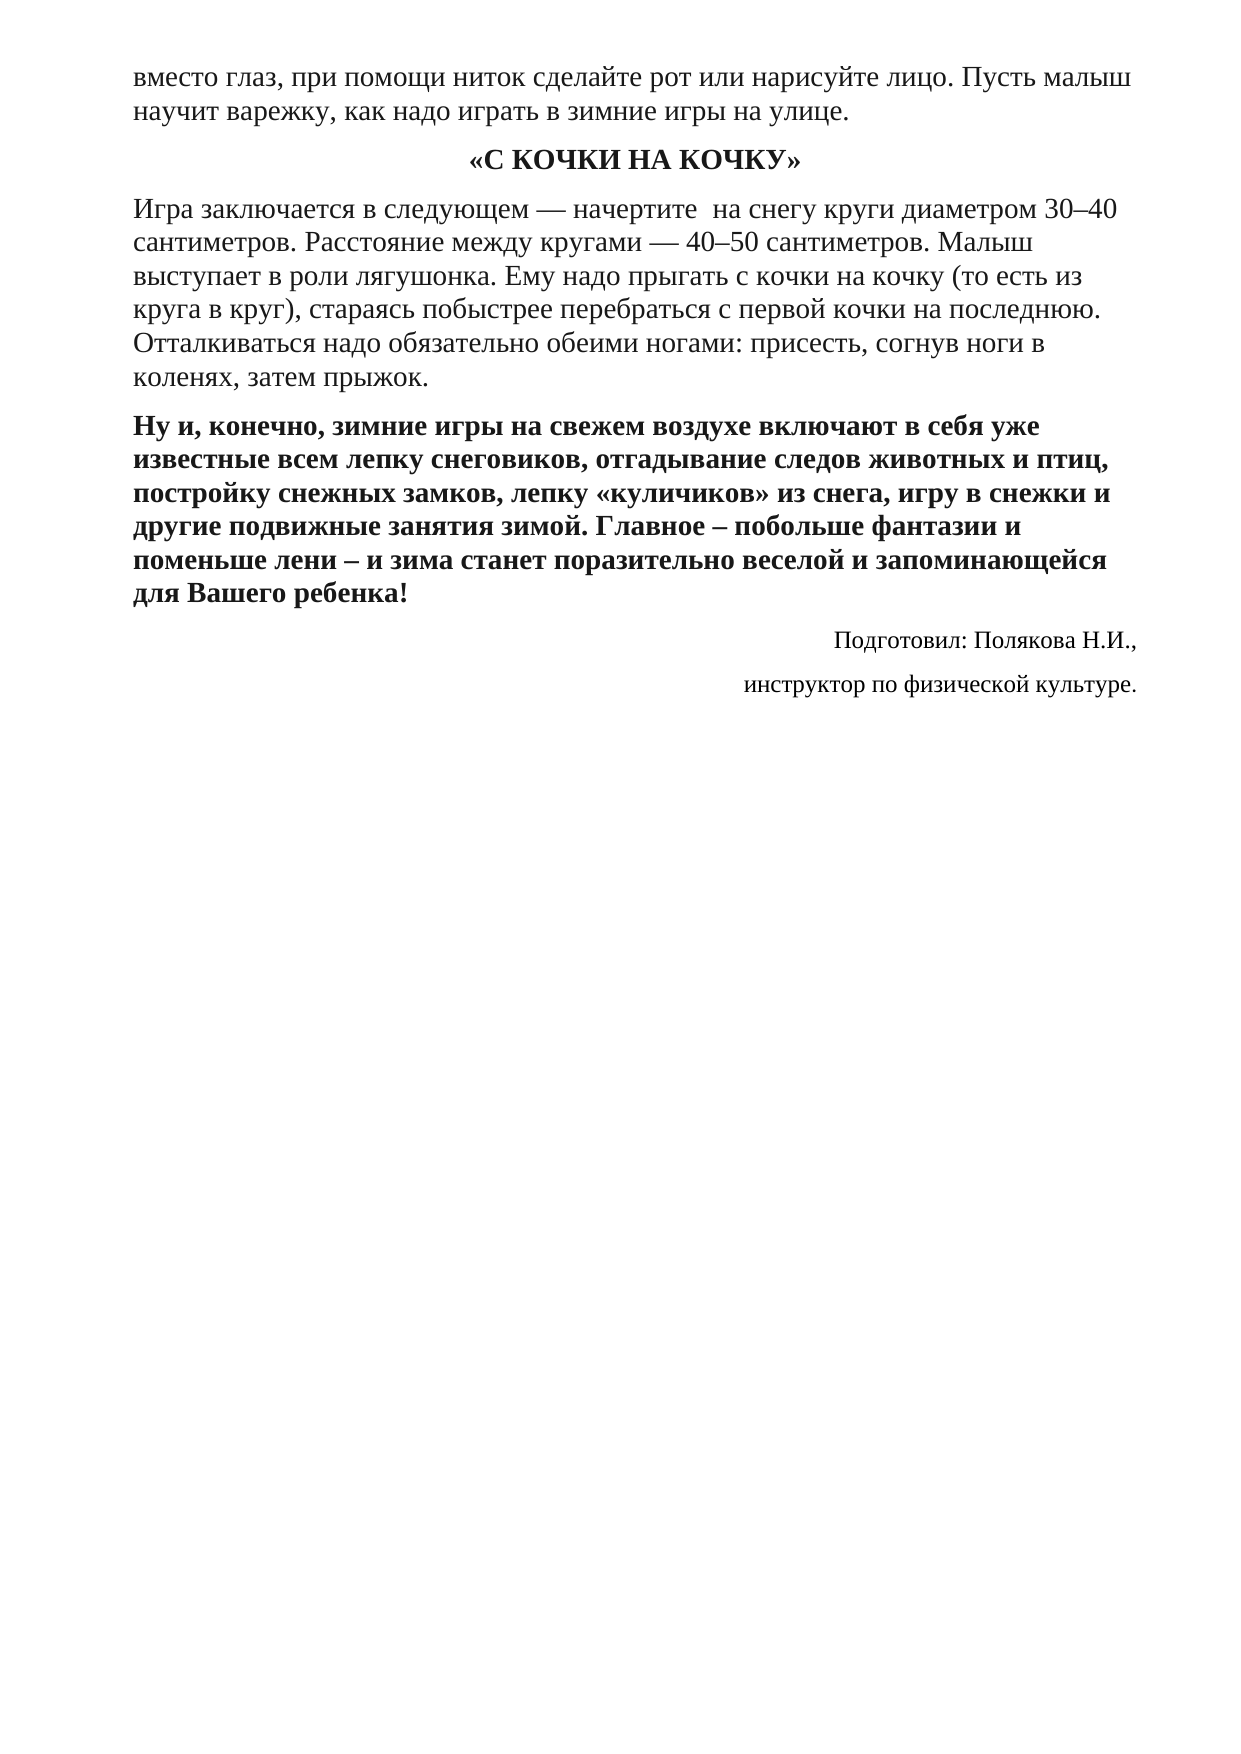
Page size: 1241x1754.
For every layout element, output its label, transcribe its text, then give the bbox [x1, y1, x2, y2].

text инструктор по физической культуре. [133, 669, 1137, 698]
text Игра заключается в следующем — начертите на снегу круги диаметром 30–40 сантиметров. Расстояние между кругами — 40–50 сантиметров. Малыш выступает в роли лягушонка. Ему надо прыгать с кочки на кочку (то есть из круга в круг), стараясь побыстрее перебраться с первой кочки на последнюю. Отталкиваться надо обязательно обеими ногами: присесть, согнув ноги в коленях, затем прыжок. [133, 191, 1137, 392]
text Ну и, конечно, зимние игры на свежем воздухе включают в себя уже известные всем лепку снеговиков, отгадывание следов животных и птиц, постройку снежных замков, лепку «куличиков» из снега, игру в снежки и другие подвижные занятия зимой. Главное – побольше фантазии и поменьше лени – и зима станет поразительно веселой и запоминающейся для Вашего ребенка! [133, 408, 1137, 609]
text «С КОЧКИ НА КОЧКУ» [133, 142, 1137, 175]
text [133, 59, 1137, 126]
text Подготовил: Полякова Н.И., [133, 625, 1137, 653]
